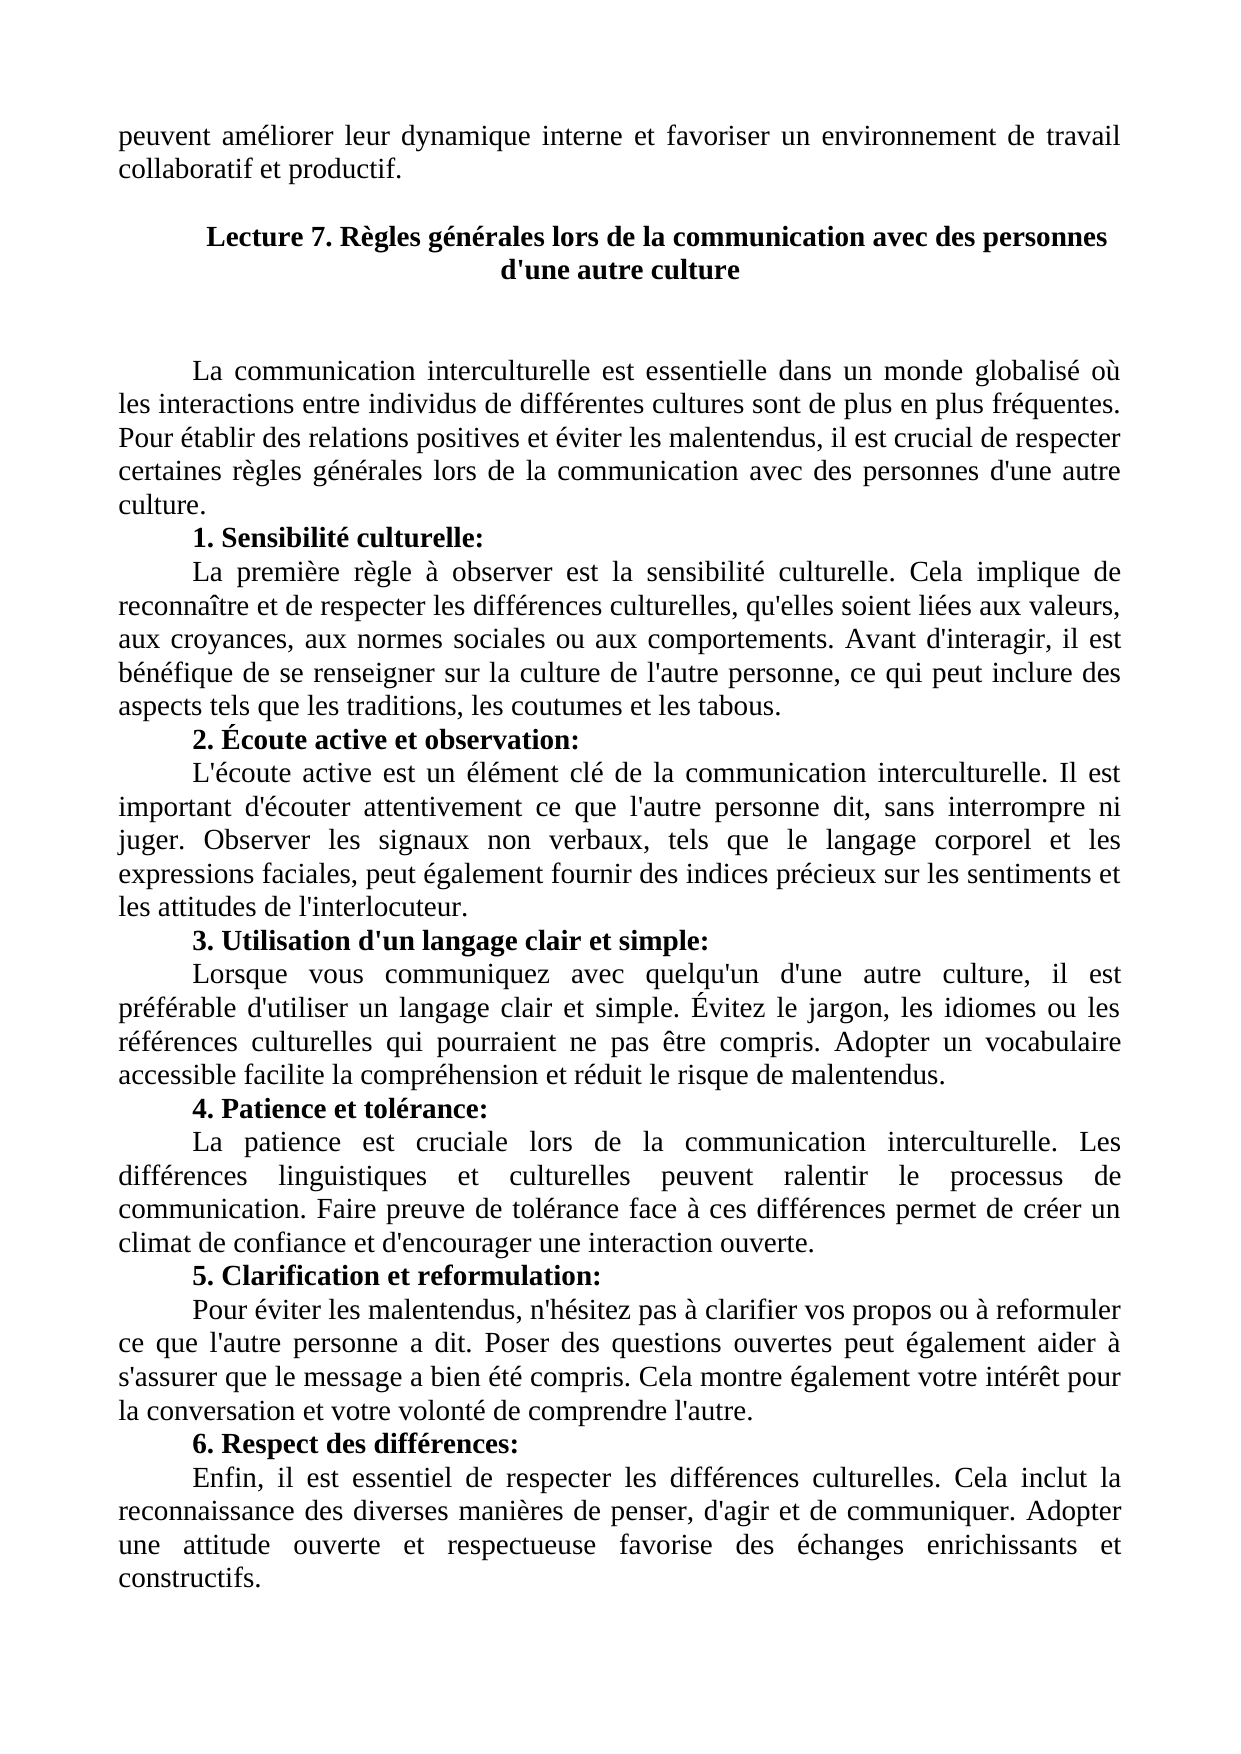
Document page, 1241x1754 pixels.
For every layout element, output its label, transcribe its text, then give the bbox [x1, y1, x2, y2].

text Lecture 7. Règles générales lors de la communication avec des personnes d'une autre culture [118, 219, 1122, 286]
text 3. Utilisation d'un langage clair et simple: [118, 923, 1122, 957]
text L'écoute active est un élément clé de la communication interculturelle. Il est important d'écouter attentivement ce que l'autre personne dit, sans interrompre ni juger. Observer les signaux non verbaux, tels que le langage corporel et les expressions faciales, peut également fournir des indices précieux sur les sentiments et les attitudes de l'interlocuteur. [118, 755, 1122, 923]
text 4. Patience et tolérance: [118, 1091, 1122, 1124]
text 5. Clarification et reformulation: [118, 1258, 1122, 1292]
text 6. Respect des différences: [118, 1426, 1122, 1460]
text 1. Sensibilité culturelle: [118, 521, 1122, 554]
text Pour éviter les malentendus, n'hésitez pas à clarifier vos propos ou à reformuler ce que l'autre personne a dit. Poser des questions ouvertes peut également aider à s'assurer que le message a bien été compris. Cela montre également votre intérêt pour la conversation et votre volonté de comprendre l'autre. [118, 1292, 1122, 1426]
text La communication interculturelle est essentielle dans un monde globalisé où les interactions entre individus de différentes cultures sont de plus en plus fréquentes. Pour établir des relations positives et éviter les malentendus, il est crucial de respecter certaines règles générales lors de la communication avec des personnes d'une autre culture. [118, 353, 1122, 521]
text La patience est cruciale lors de la communication interculturelle. Les différences linguistiques et culturelles peuvent ralentir le processus de communication. Faire preuve de tolérance face à ces différences permet de créer un climat de confiance et d'encourager une interaction ouverte. [118, 1124, 1122, 1258]
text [118, 118, 1122, 185]
text Enfin, il est essentiel de respecter les différences culturelles. Cela inclut la reconnaissance des diverses manières de penser, d'agir et de communiquer. Adopter une attitude ouverte et respectueuse favorise des échanges enrichissants et constructifs. [118, 1460, 1122, 1594]
text 2. Écoute active et observation: [118, 722, 1122, 755]
text La première règle à observer est la sensibilité culturelle. Cela implique de reconnaître et de respecter les différences culturelles, qu'elles soient liées aux valeurs, aux croyances, aux normes sociales ou aux comportements. Avant d'interagir, il est bénéfique de se renseigner sur la culture de l'autre personne, ce qui peut inclure des aspects tels que les traditions, les coutumes et les tabous. [118, 554, 1122, 722]
text Lorsque vous communiquez avec quelqu'un d'une autre culture, il est préférable d'utiliser un langage clair et simple. Évitez le jargon, les idiomes ou les références culturelles qui pourraient ne pas être compris. Adopter un vocabulaire accessible facilite la compréhension et réduit le risque de malentendus. [118, 957, 1122, 1091]
